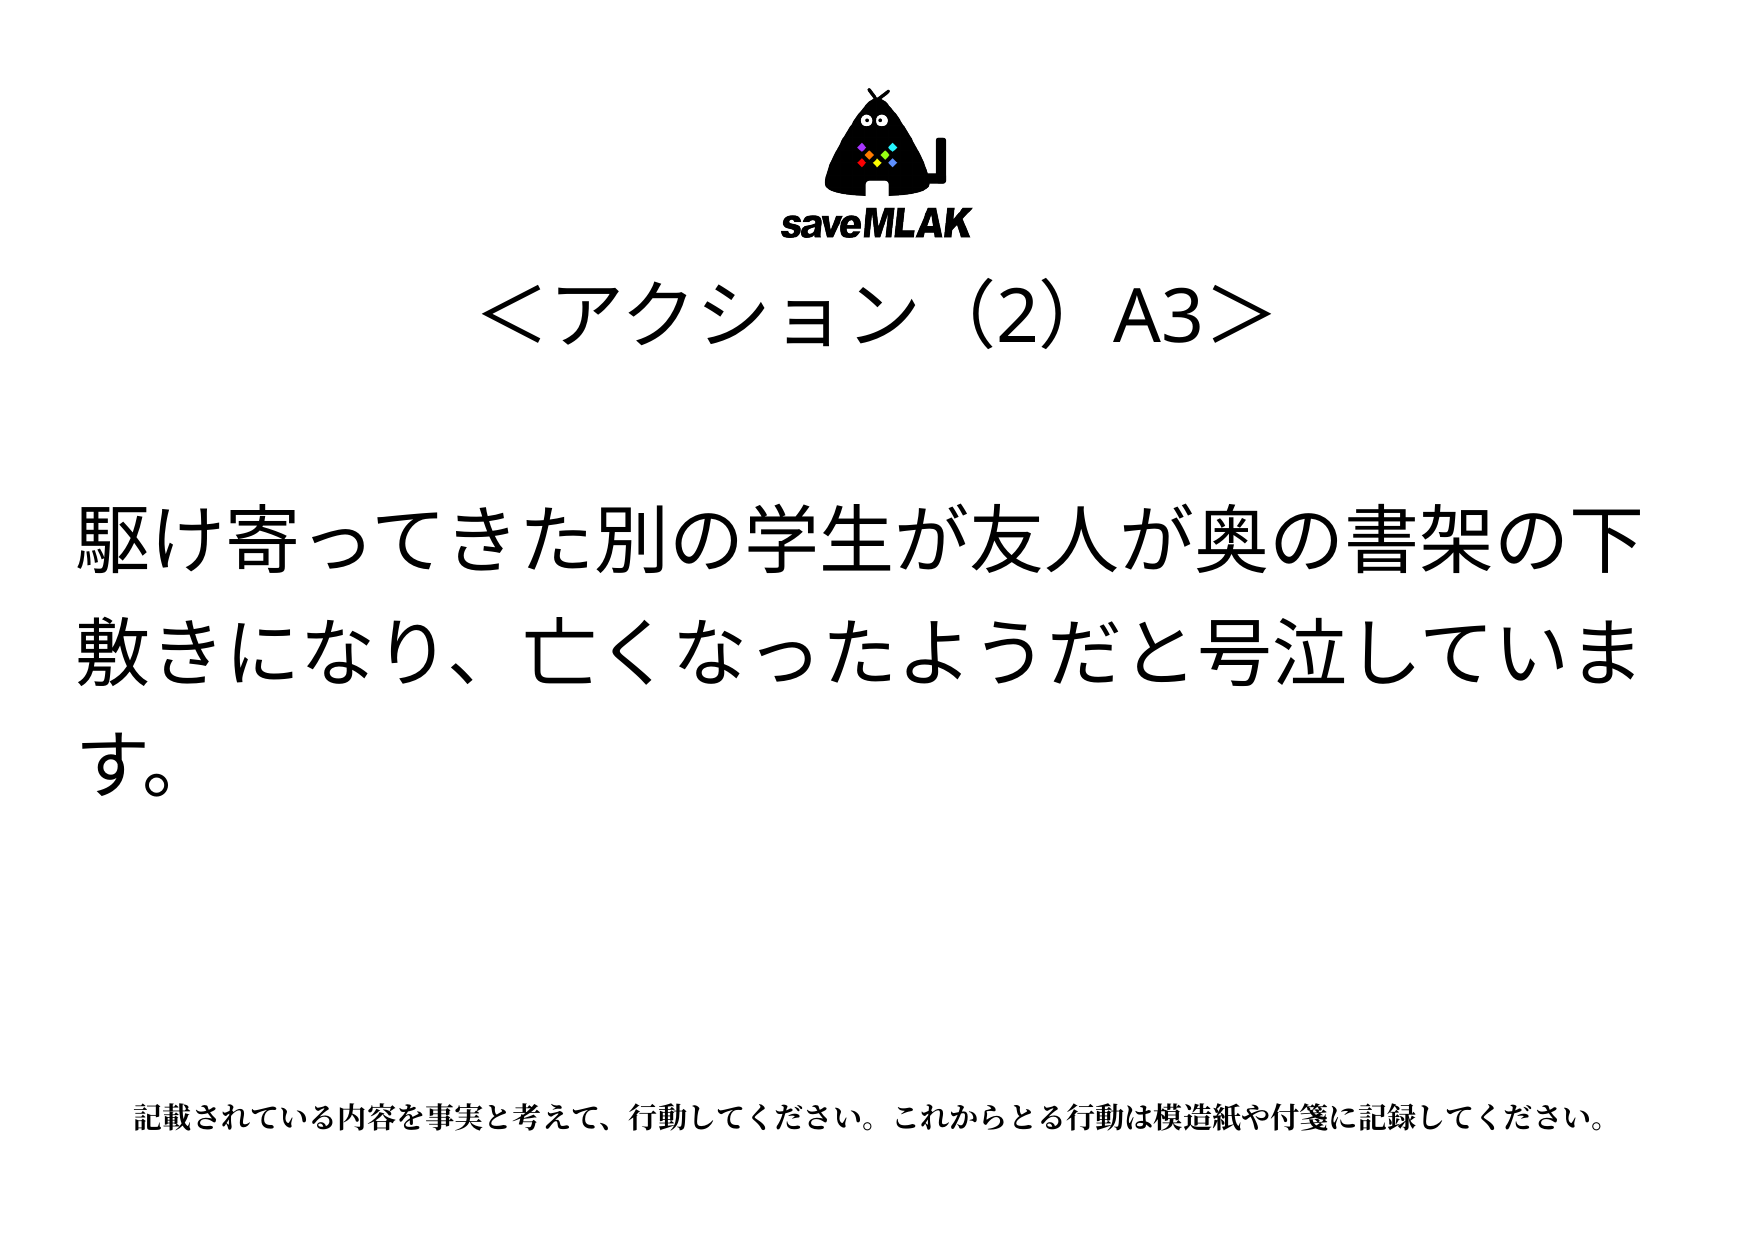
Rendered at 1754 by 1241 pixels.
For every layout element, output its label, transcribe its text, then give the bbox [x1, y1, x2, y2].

picture [781, 88, 973, 238]
text ＜アクション（2）A3＞ [75, 254, 1679, 366]
text 駆け寄ってきた別の学生が友人が奥の書架の下敷きになり、亡くなったようだと号泣しています。 [75, 479, 1679, 816]
